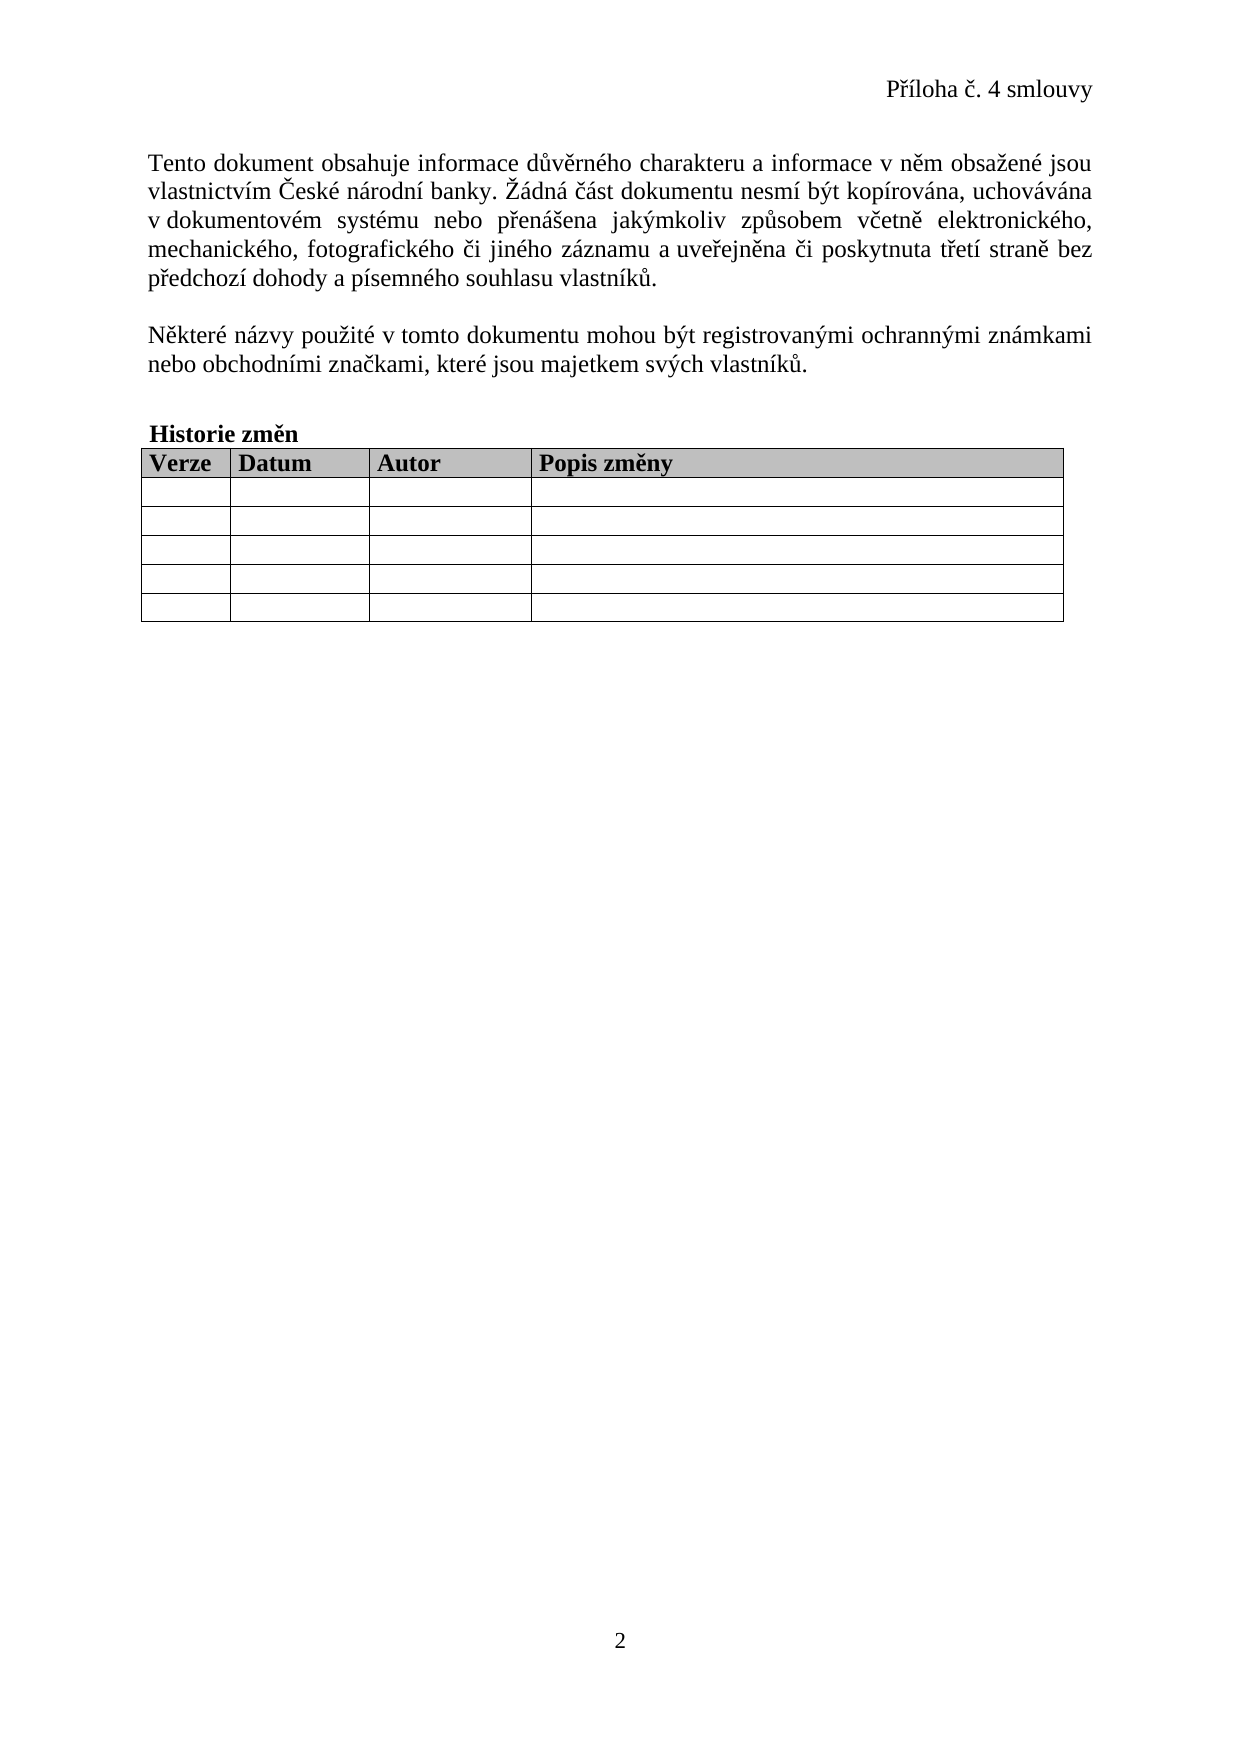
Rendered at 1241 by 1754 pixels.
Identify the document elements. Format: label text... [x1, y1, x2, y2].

table_cell [142, 594, 230, 621]
table_header Datum [231, 449, 369, 477]
table_header Autor [370, 449, 531, 477]
table_cell [370, 536, 531, 563]
table_cell [532, 536, 1063, 563]
table_cell [231, 536, 369, 563]
table_cell [142, 565, 230, 592]
table_cell [142, 478, 230, 506]
table_cell [370, 478, 531, 506]
table_cell [532, 565, 1063, 592]
text Tento dokument obsahuje informace důvěrného charakteru a informace v něm obsažené jsou vlastnictvím České národní banky. Žádná část dokumentu nesmí být kopírována, uchovávána v dokumentovém systému nebo přenášena jakýmkoliv způsobem včetně elektronického, mechanického, fotografického či jiného záznamu a uveřejněna či poskytnuta třetí straně bez předchozí dohody a písemného souhlasu vlastníků. [148, 148, 1093, 291]
table_cell [370, 594, 531, 621]
table_cell [370, 507, 531, 534]
table_header Verze [142, 449, 230, 477]
text Historie změn [149, 419, 1093, 448]
table_cell [231, 565, 369, 592]
table_cell [532, 507, 1063, 534]
table_header Popis změny [532, 449, 1063, 477]
table_cell [532, 478, 1063, 506]
table_cell [142, 507, 230, 534]
text Některé názvy použité v tomto dokumentu mohou být registrovanými ochrannými známkami nebo obchodními značkami, které jsou majetkem svých vlastníků. [148, 320, 1093, 378]
table_cell [231, 507, 369, 534]
table_cell [231, 594, 369, 621]
table_cell [370, 565, 531, 592]
table_cell [231, 478, 369, 506]
table_cell [532, 594, 1063, 621]
table_cell [142, 536, 230, 563]
